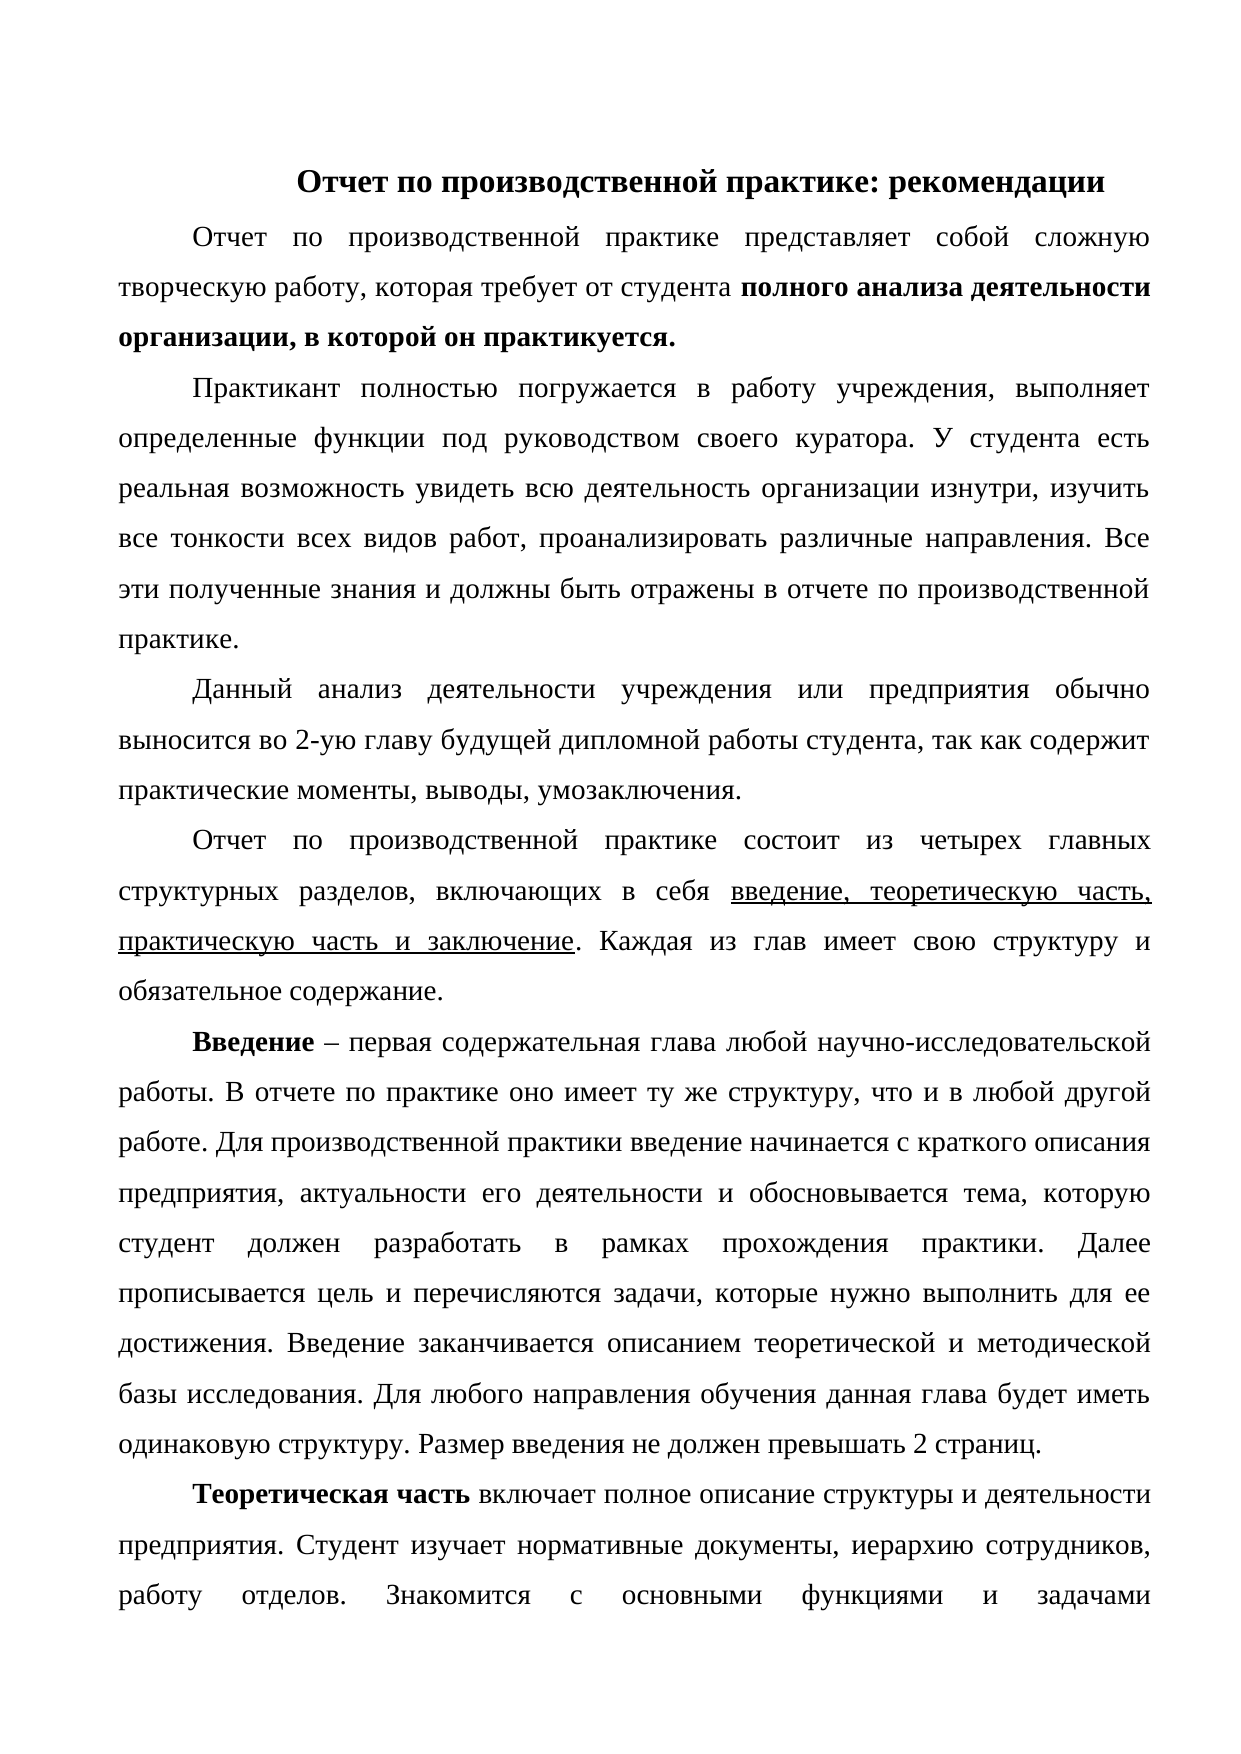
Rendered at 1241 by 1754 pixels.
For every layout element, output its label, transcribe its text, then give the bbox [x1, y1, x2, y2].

subtitle Отчет по производственной практике: рекомендации [118, 161, 1152, 199]
text Данный анализ деятельности учреждения или предприятия обычно выносится во 2-ую главу будущей дипломной работы студента, так как содержит практические моменты, выводы, умозаключения. [118, 672, 1152, 806]
text Отчет по производственной практике представляет собой сложную творческую работу, которая требует от студента полного анализа деятельности организации, в которой он практикуется. [118, 219, 1152, 353]
text Отчет по производственной практике состоит из четырех главных структурных разделов, включающих в себя введение, теоретическую часть, практическую часть и заключение. Каждая из глав имеет свою структуру и обязательное содержание. [118, 822, 1152, 1007]
text Практикант полностью погружается в работу учреждения, выполняет определенные функции под руководством своего куратора. У студента есть реальная возможность увидеть всю деятельность организации изнутри, изучить все тонкости всех видов работ, проанализировать различные направления. Все эти полученные знания и должны быть отражены в отчете по производственной практике. [118, 370, 1152, 655]
text Введение – первая содержательная глава любой научно-исследовательской работы. В отчете по практике оно имеет ту же структуру, что и в любой другой работе. Для производственной практики введение начинается с краткого описания предприятия, актуальности его деятельности и обосновывается тема, которую студент должен разработать в рамках прохождения практики. Далее прописывается цель и перечисляются задачи, которые нужно выполнить для ее достижения. Введение заканчивается описанием теоретической и методической базы исследования. Для любого направления обучения данная глава будет иметь одинаковую структуру. Размер введения не должен превышать 2 страниц. [118, 1024, 1152, 1460]
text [118, 1477, 1152, 1611]
